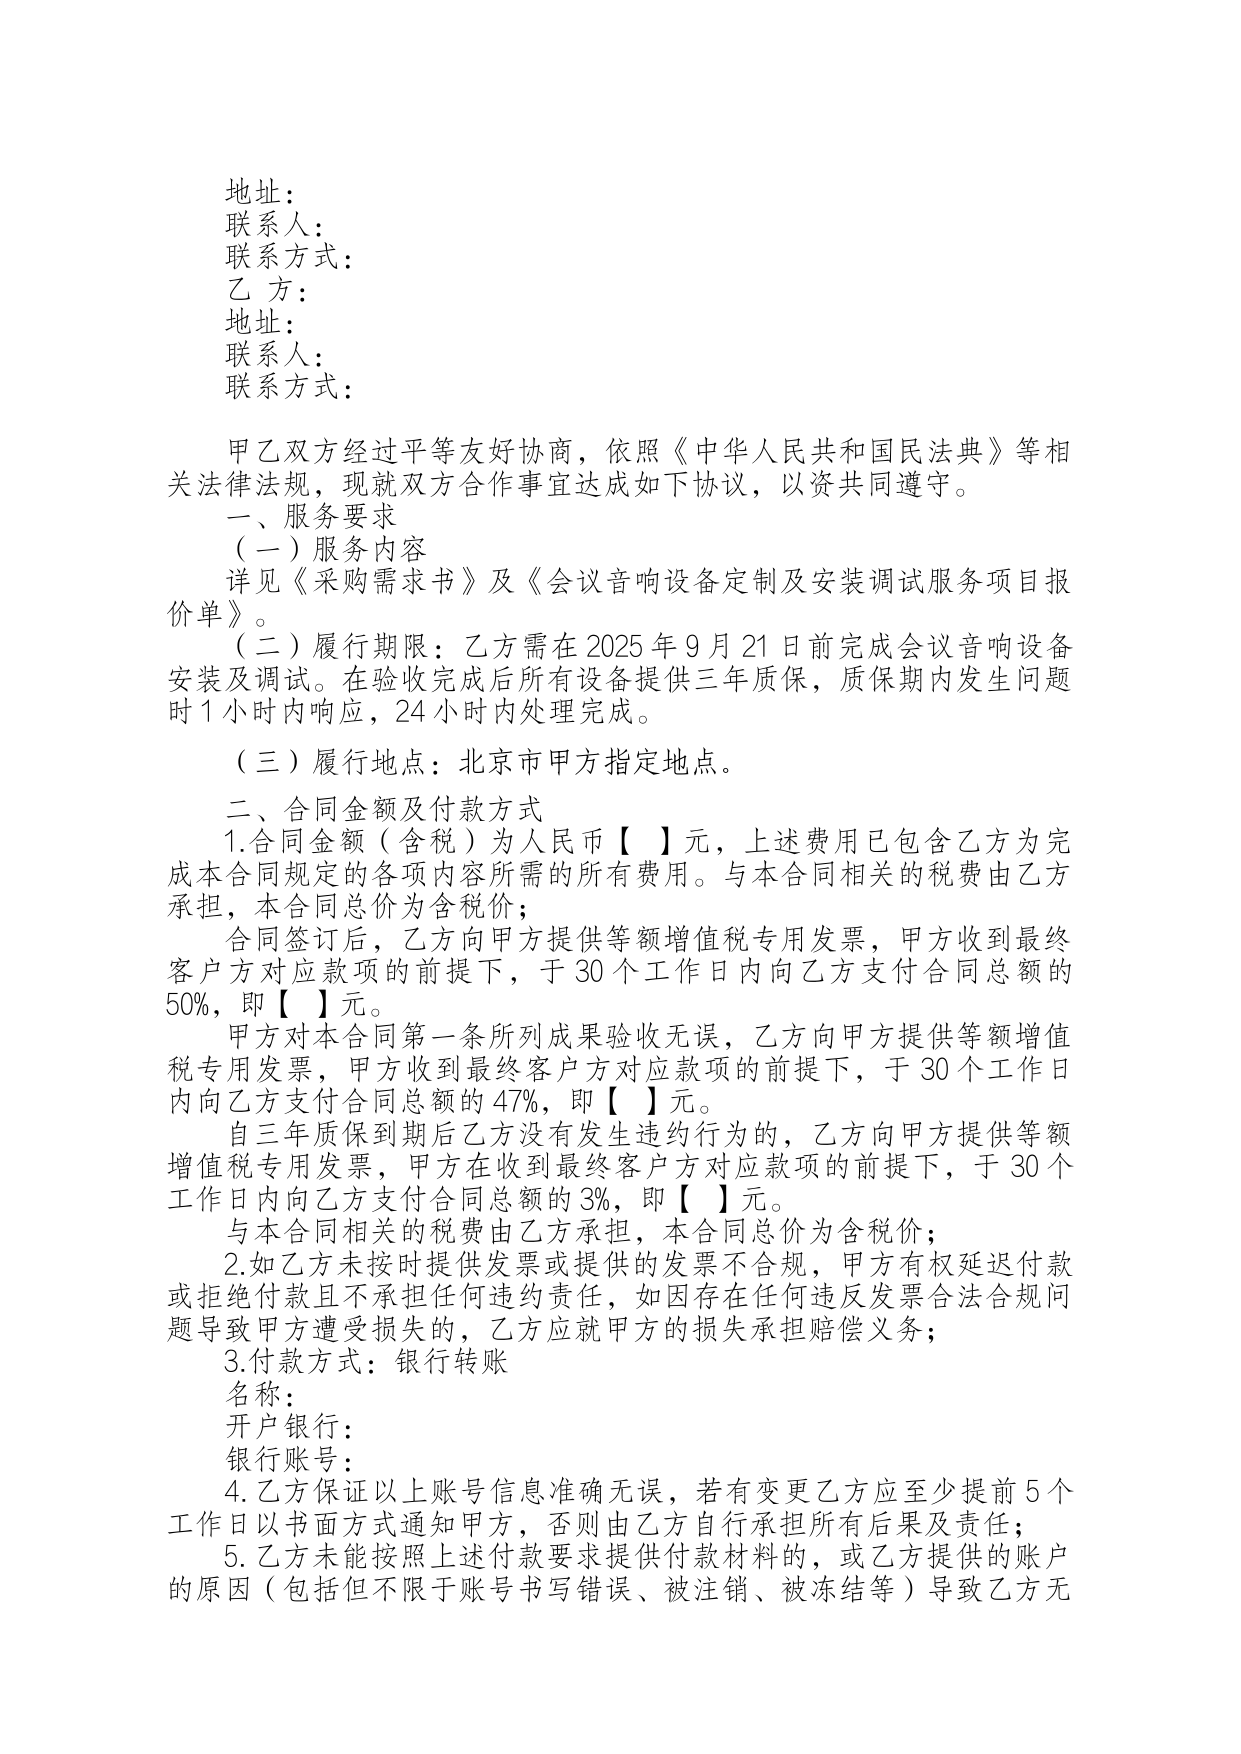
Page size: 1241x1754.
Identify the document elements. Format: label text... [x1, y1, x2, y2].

text 与本合同相关的税费由乙方承担，本合同总价为含税价； [165, 1217, 1075, 1249]
text 甲方对本合同第一条所列成果验收无误，乙方向甲方提供等额增值税专用发票，甲方收到最终客户方对应款项的前提下，于30个工作日内向乙方支付合同总额的47%，即【 】元。 [165, 1022, 1075, 1119]
text 详见《采购需求书》及《会议音响设备定制及安装调试服务项目报价单》。 [165, 567, 1075, 632]
text 3.付款方式：银行转账 [165, 1347, 1075, 1379]
text 2.如乙方未按时提供发票或提供的发票不合规，甲方有权延迟付款或拒绝付款且不承担任何违约责任，如因存在任何违反发票合法合规问题导致甲方遭受损失的，乙方应就甲方的损失承担赔偿义务； [165, 1249, 1075, 1347]
text 1.合同金额（含税）为人民币【 】元，上述费用已包含乙方为完成本合同规定的各项内容所需的所有费用。与本合同相关的税费由乙方承担，本合同总价为含税价； [165, 827, 1075, 924]
text 乙 方： [165, 274, 1075, 307]
text 一、服务要求 [165, 502, 1075, 534]
text 银行账号： [165, 1444, 1075, 1477]
list 乙方保证以上账号信息准确无误，若有变更乙方应至少提前5个工作日以书面方式通知甲方，否则由乙方自行承担所有后果及责任； [165, 1477, 1075, 1542]
text 联系方式： [165, 372, 1075, 404]
text 二、合同金额及付款方式 [165, 794, 1075, 827]
text 联系人： [165, 339, 1075, 372]
text （一）服务内容 [165, 534, 1075, 567]
text 开户银行： [165, 1412, 1075, 1444]
list 履行地点：北京市甲方指定地点。 [165, 729, 1075, 794]
text 甲乙双方经过平等友好协商，依照《中华人民共和国民法典》等相关法律法规，现就双方合作事宜达成如下协议，以资共同遵守。 [165, 437, 1075, 502]
text 联系方式： [165, 242, 1075, 274]
text 地址： [165, 307, 1075, 339]
text 联系人： [165, 209, 1075, 242]
list 履行期限：乙方需在2025年9月21日前完成会议音响设备安装及调试。在验收完成后所有设备提供三年质保，质保期内发生问题时1小时内响应，24小时内处理完成。 [165, 632, 1075, 729]
text 合同签订后，乙方向甲方提供等额增值税专用发票，甲方收到最终客户方对应款项的前提下，于30个工作日内向乙方支付合同总额的50%，即【 】元。 [165, 924, 1075, 1022]
text 名称： [165, 1379, 1075, 1412]
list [165, 1542, 1075, 1607]
text 自三年质保到期后乙方没有发生违约行为的，乙方向甲方提供等额增值税专用发票，甲方在收到最终客户方对应款项的前提下，于30个工作日内向乙方支付合同总额的3%，即【 】元。 [165, 1119, 1075, 1217]
text 地址： [165, 177, 1075, 209]
